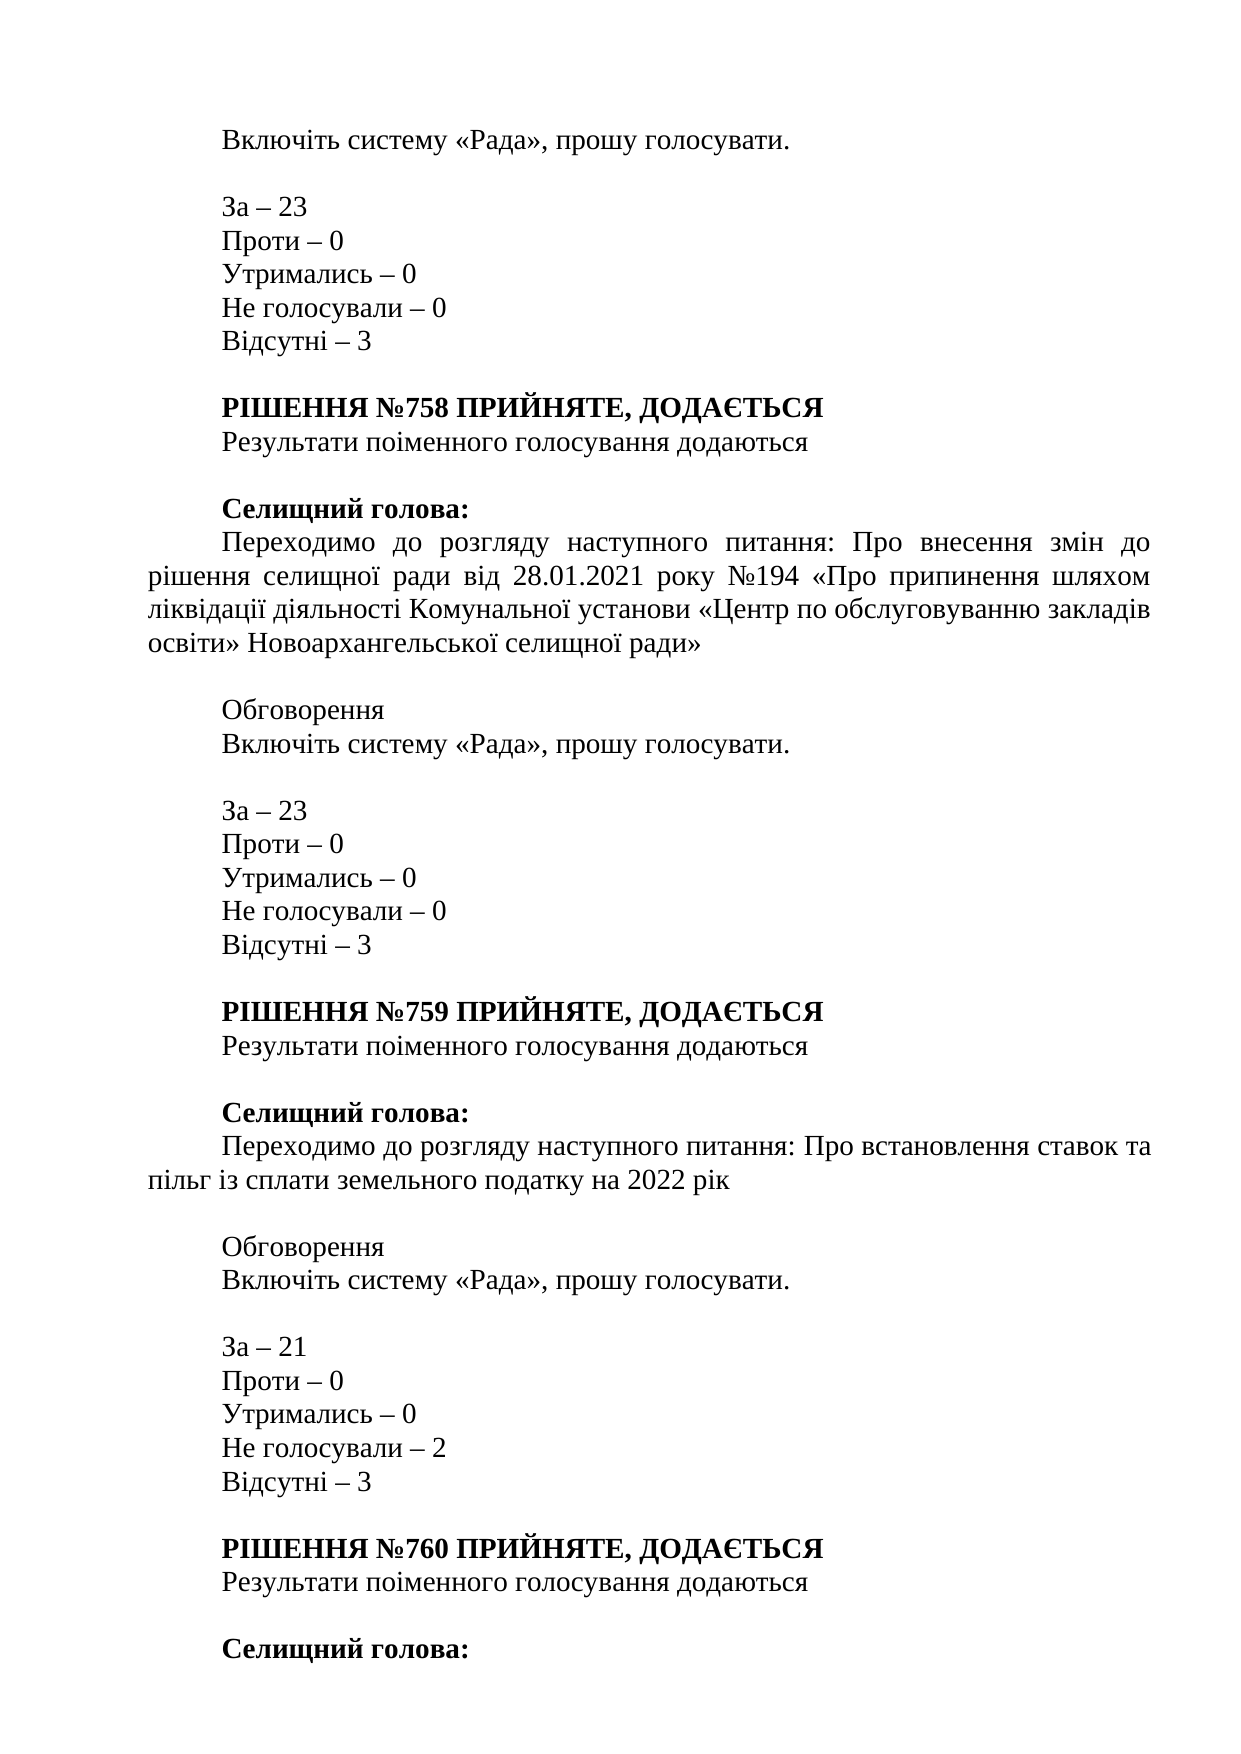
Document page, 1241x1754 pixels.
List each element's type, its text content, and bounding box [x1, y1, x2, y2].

text Не голосували – 0 [148, 290, 1152, 323]
text Переходимо до розгляду наступного питання: Про внесення змін до рішення селищної ради від 28.01.2021 року №194 «Про припинення шляхом ліквідації діяльності Комунальної установи «Центр по обслуговуванню закладів освіти» Новоархангельської селищної ради» [148, 524, 1152, 659]
text Селищний голова: [148, 1095, 1152, 1128]
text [148, 1262, 1152, 1296]
text Переходимо до розгляду наступного питання: Про встановлення ставок та пільг із сплати земельного податку на 2022 рік [148, 1128, 1152, 1195]
text Селищний голова: [148, 491, 1152, 524]
text Утримались – 0 [148, 256, 1152, 290]
text РІШЕННЯ №760 ПРИЙНЯТЕ, ДОДАЄТЬСЯ [148, 1531, 1152, 1564]
text За – 23 [148, 793, 1152, 826]
text Проти – 0 [148, 1363, 1152, 1397]
text Результати поіменного голосування додаються [148, 1564, 1152, 1598]
text Обговорення [148, 1229, 1152, 1262]
text Утримались – 0 [148, 860, 1152, 893]
text Проти – 0 [148, 223, 1152, 256]
text За – 23 [148, 189, 1152, 223]
text Проти – 0 [148, 826, 1152, 860]
text Включіть систему «Рада», прошу голосувати. [148, 122, 1152, 156]
text Результати поіменного голосування додаються [148, 1028, 1152, 1061]
text Включіть систему «Рада», прошу голосувати. [148, 726, 1152, 759]
text Результати поіменного голосування додаються [148, 424, 1152, 457]
text Обговорення [148, 692, 1152, 726]
text Не голосували – 0 [148, 893, 1152, 927]
text Відсутні – 3 [148, 1464, 1152, 1497]
text За – 21 [148, 1329, 1152, 1363]
text РІШЕННЯ №759 ПРИЙНЯТЕ, ДОДАЄТЬСЯ [148, 994, 1152, 1028]
text РІШЕННЯ №758 ПРИЙНЯТЕ, ДОДАЄТЬСЯ [148, 390, 1152, 424]
text Відсутні – 3 [148, 323, 1152, 357]
text Утримались – 0 [148, 1397, 1152, 1430]
text Відсутні – 3 [148, 927, 1152, 961]
text Селищний голова: [148, 1631, 1152, 1665]
text Не голосували – 2 [148, 1430, 1152, 1464]
